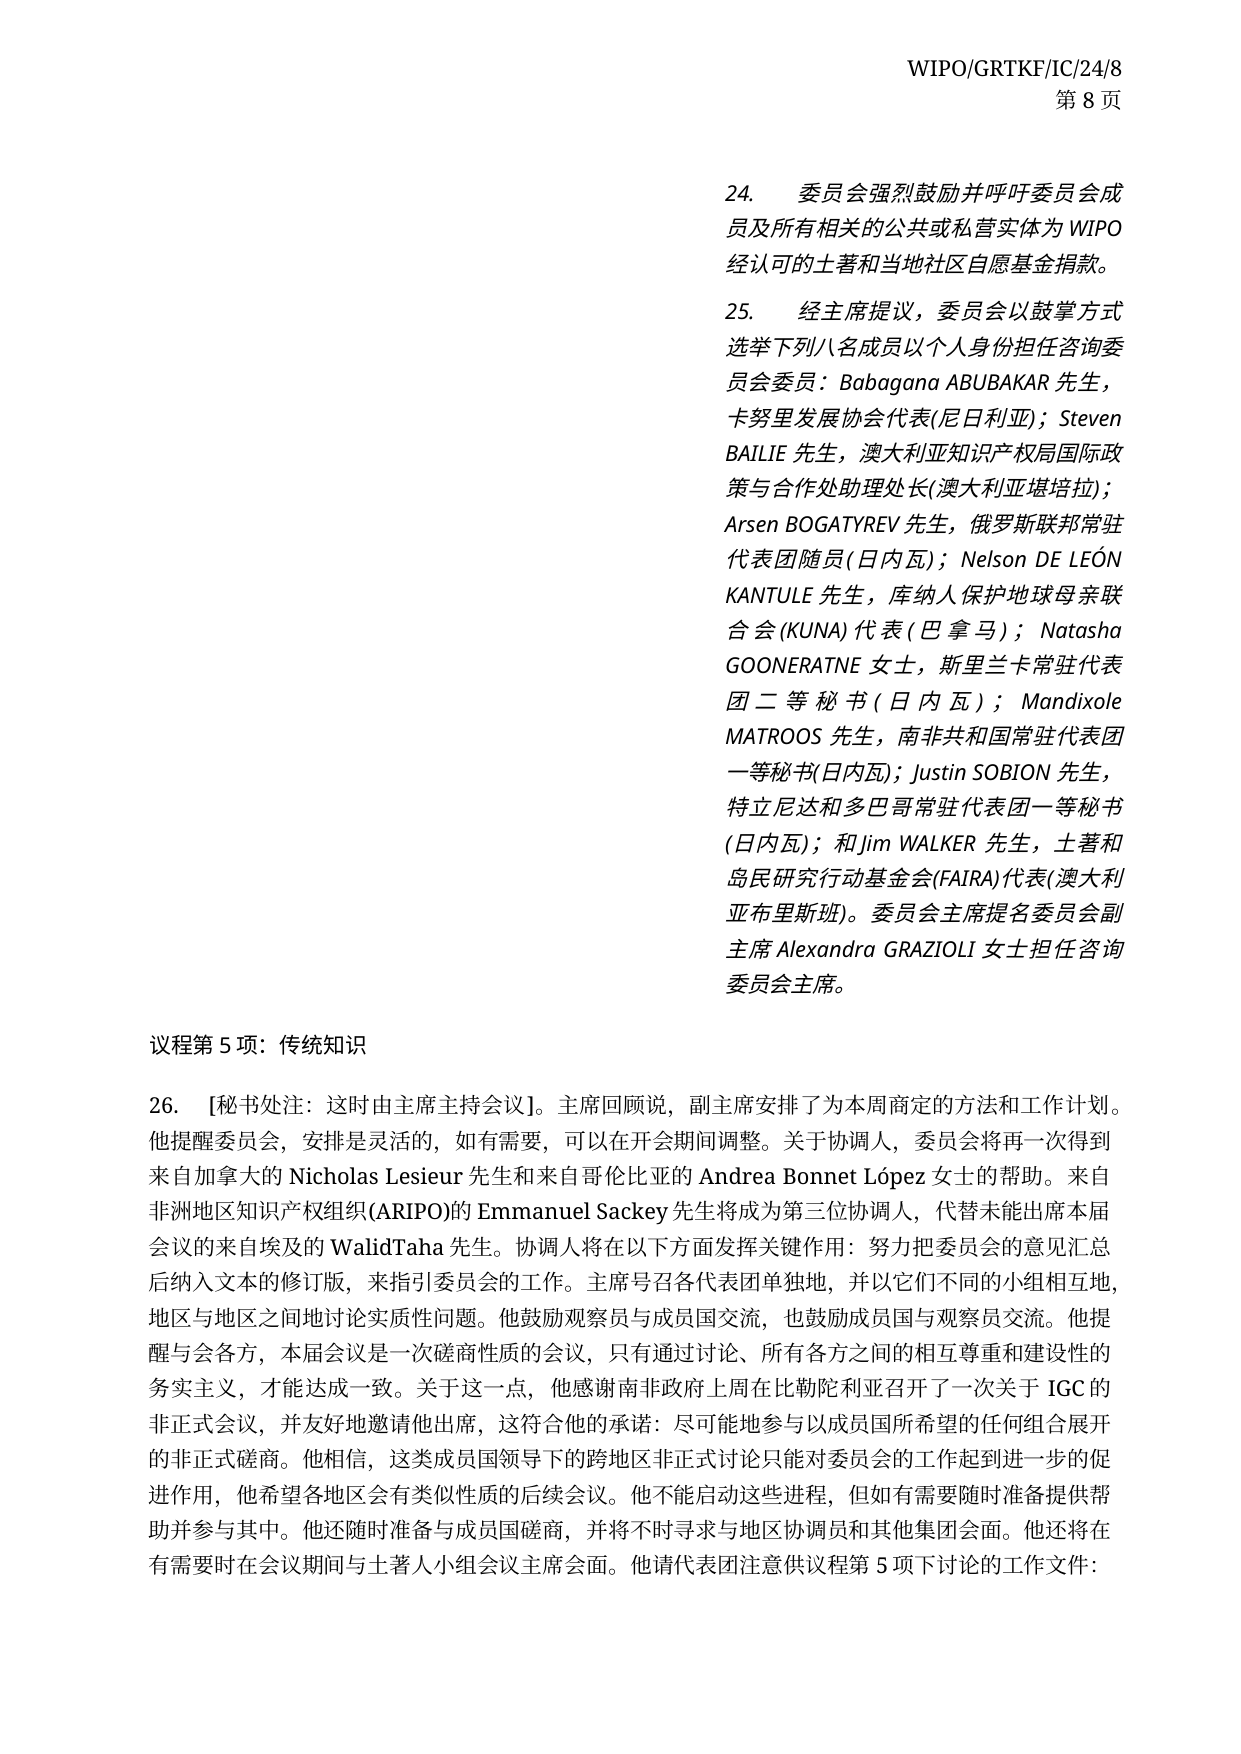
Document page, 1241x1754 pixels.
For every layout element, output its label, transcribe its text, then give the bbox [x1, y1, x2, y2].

subtitle 议程第5项：传统知识 [149, 1024, 1122, 1059]
list 经主席提议，委员会以鼓掌方式选举下列八名成员以个人身份担任咨询委员会委员：Babagana ABUBAKAR先生，卡努里发展协会代表(尼日利亚)；Steven BAILIE 先生，澳大利亚知识产权局国际政策与合作处助理处长(澳大利亚堪培拉)；Arsen BOGATYREV先生，俄罗斯联邦常驻代表团随员(日内瓦)；Nelson DE LEÓN KANTULE先生，库纳人保护地球母亲联合会(KUNA)代表(巴拿马)；Natasha GOONERATNE 女士，斯里兰卡常驻代表团二等秘书(日内瓦)；Mandixole MATROOS 先生，南非共和国常驻代表团一等秘书(日内瓦)；Justin SOBION 先生，特立尼达和多巴哥常驻代表团一等秘书(日内瓦)；和Jim WALKER 先生，土著和岛民研究行动基金会(FAIRA)代表(澳大利亚布里斯班)。委员会主席提名委员会副主席Alexandra GRAZIOLI女士担任咨询委员会主席。 [725, 291, 1122, 999]
list 委员会强烈鼓励并呼吁委员会成员及所有相关的公共或私营实体为WIPO 经认可的土著和当地社区自愿基金捐款。 [725, 172, 1122, 278]
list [149, 1084, 1111, 1580]
